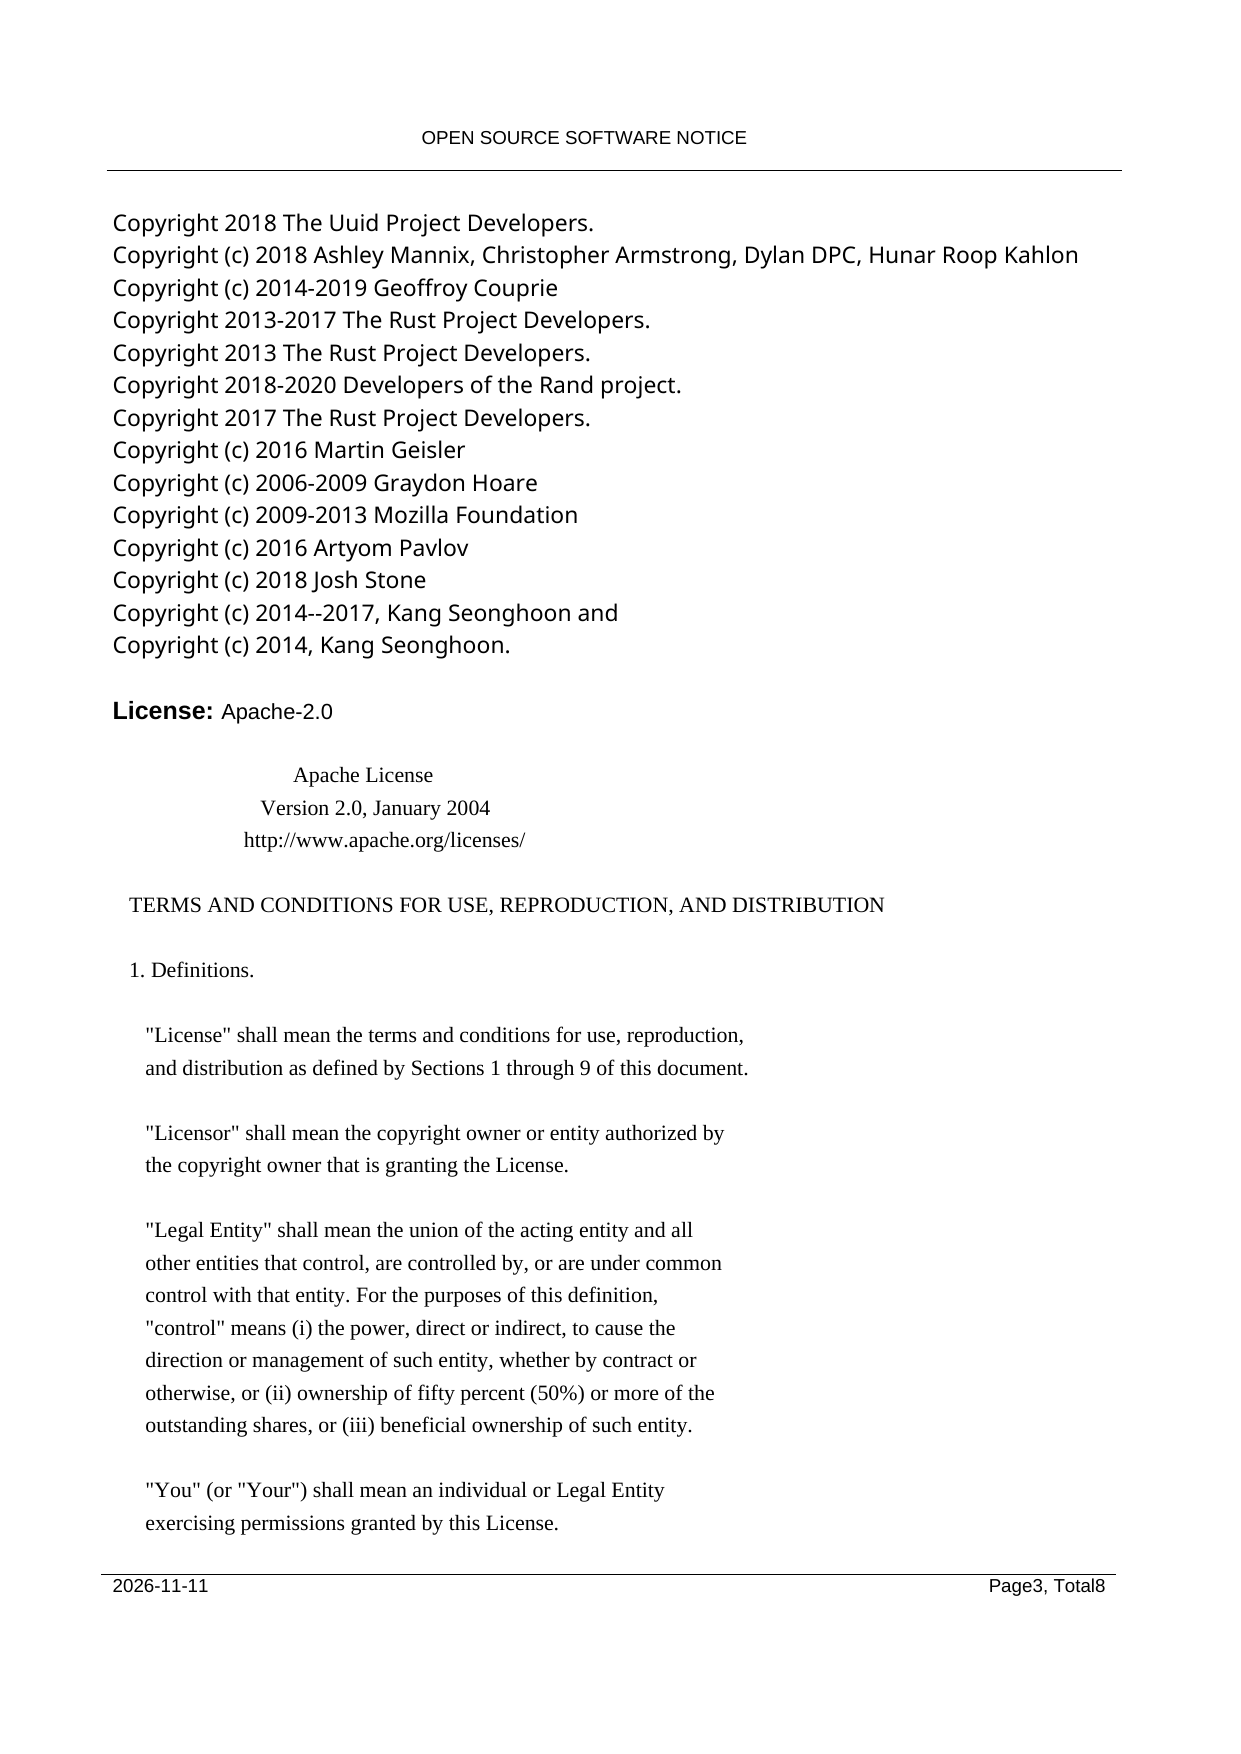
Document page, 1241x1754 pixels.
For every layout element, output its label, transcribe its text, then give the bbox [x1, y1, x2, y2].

text Copyright (c) 2018 Ashley Mannix, Christopher Armstrong, Dylan DPC, Hunar Roop Kahlon [112, 239, 1128, 271]
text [112, 726, 1128, 1539]
text Copyright (c) 2014--2017, Kang Seonghoon and [112, 596, 1128, 629]
text Copyright (c) 2016 Martin Geisler [112, 434, 1128, 466]
text Copyright (c) 2009-2013 Mozilla Foundation [112, 499, 1128, 531]
text Copyright 2018 The Uuid Project Developers. [112, 206, 1128, 239]
text Copyright (c) 2016 Artyom Pavlov [112, 531, 1128, 564]
text Copyright 2013-2017 The Rust Project Developers. [112, 304, 1128, 336]
text Copyright (c) 2014, Kang Seonghoon. [112, 629, 1128, 661]
text Copyright 2013 The Rust Project Developers. [112, 336, 1128, 369]
text Copyright (c) 2006-2009 Graydon Hoare [112, 466, 1128, 499]
text Copyright 2018-2020 Developers of the Rand project. [112, 369, 1128, 401]
text Copyright 2017 The Rust Project Developers. [112, 401, 1128, 434]
text Copyright (c) 2014-2019 Geoffroy Couprie [112, 271, 1128, 304]
text Copyright (c) 2018 Josh Stone [112, 564, 1128, 596]
text License: Apache-2.0 [112, 694, 1128, 726]
